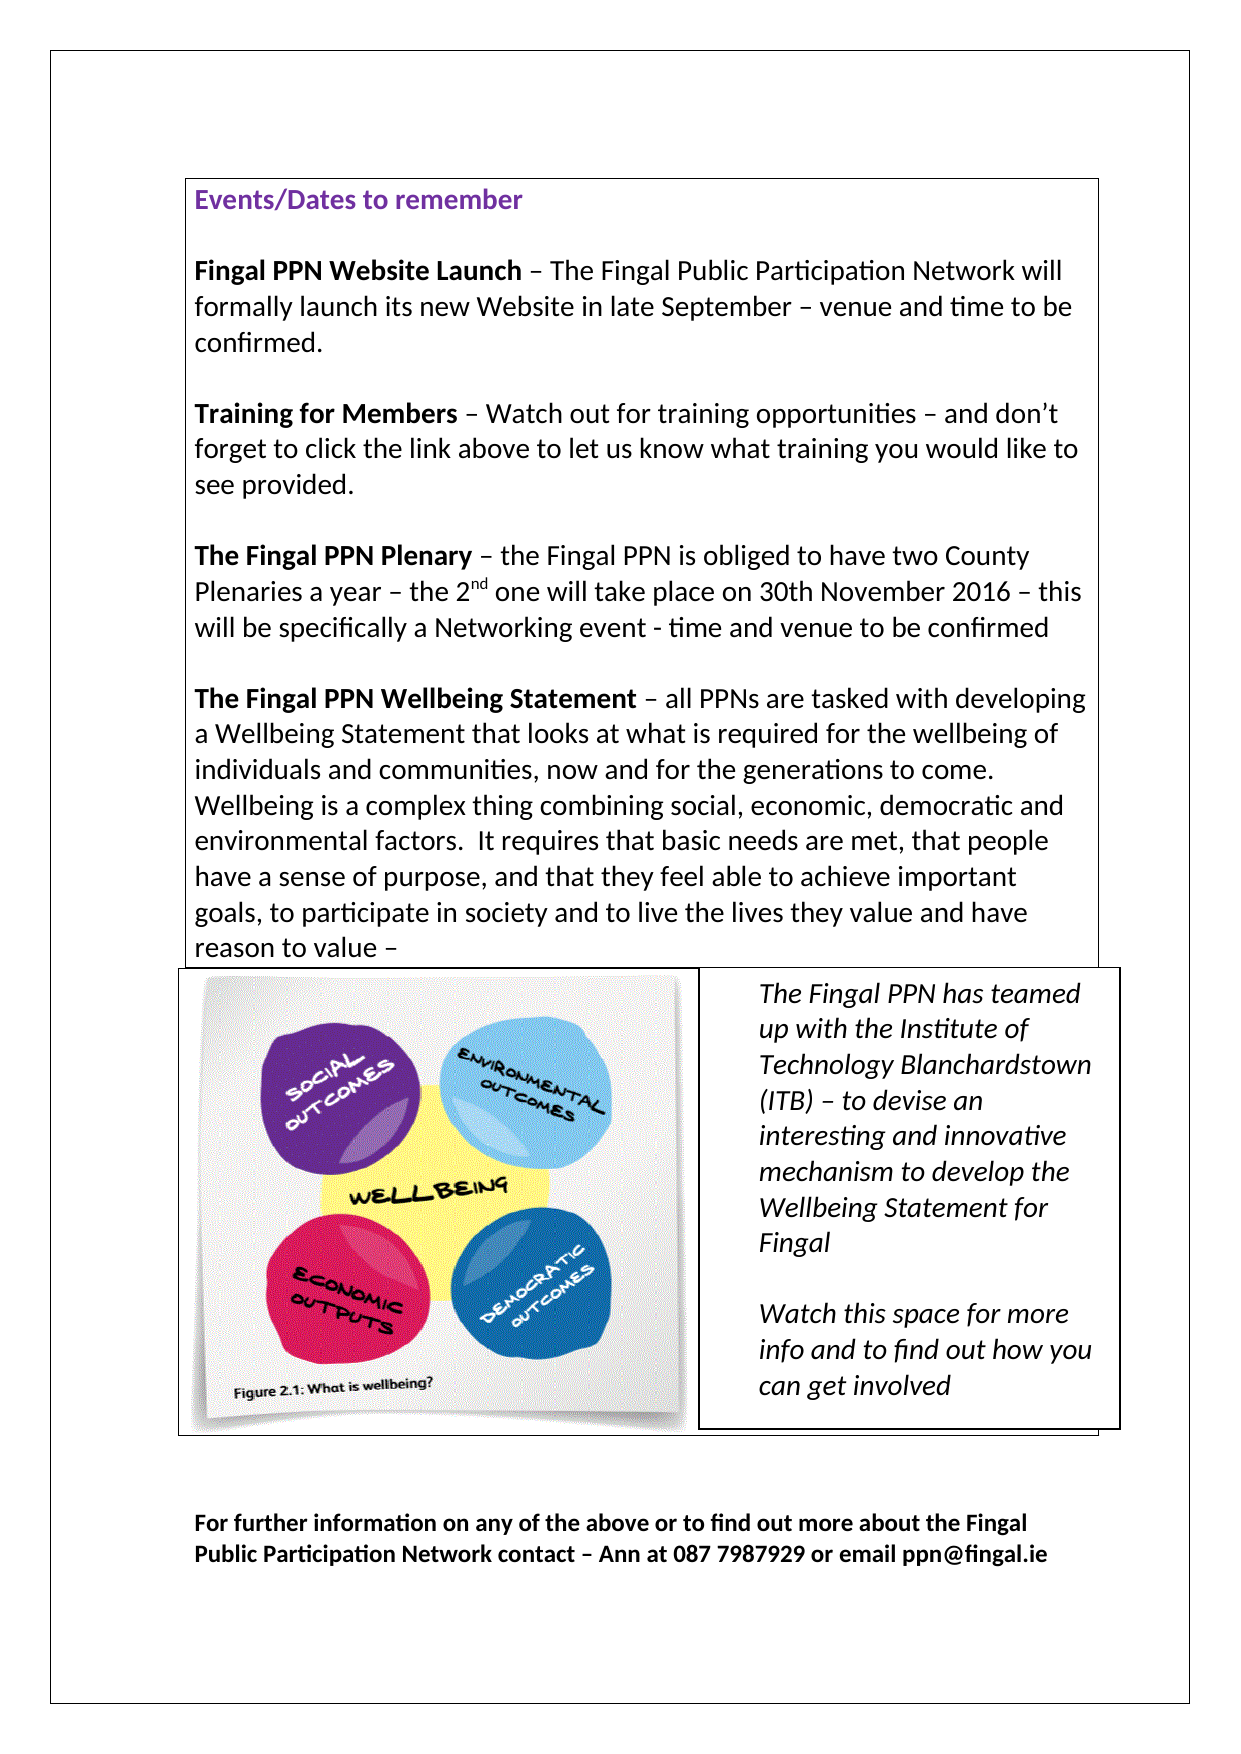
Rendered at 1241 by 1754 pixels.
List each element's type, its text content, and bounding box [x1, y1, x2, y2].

text Fingal PPN Website Launch – The Fingal Public Participation Network will formally launch its new Website in late September – venue and time to be confirmed. [186, 249, 1098, 359]
text Events/Dates to remember [186, 179, 1098, 217]
text The Fingal PPN Plenary – the Fingal PPN is obliged to have two County Plenaries a year – the 2nd one will take place on 30th November 2016 – this will be specifically a Networking event - time and venue to be confirmed [186, 534, 1098, 644]
text Training for Members – Watch out for training opportunities – and don’t forget to click the link above to let us know what training you would like to see provided. [186, 392, 1098, 502]
picture [187, 971, 690, 1433]
text The Fingal PPN Wellbeing Statement – all PPNs are tasked with developing a Wellbeing Statement that looks at what is required for the wellbeing of individuals and communities, now and for the generations to come. Wellbeing is a complex thing combining social, economic, democratic and environmental factors. It requires that basic needs are met, that people have a sense of purpose, and that they feel able to achieve important goals, to participate in society and to live the lives they value and have reason to value – [186, 677, 1098, 967]
text For further information on any of the above or to find out more about the Fingal Public Participation Network contact – Ann at 087 7987929 or email ppn@fingal.ie [157, 1507, 1090, 1568]
